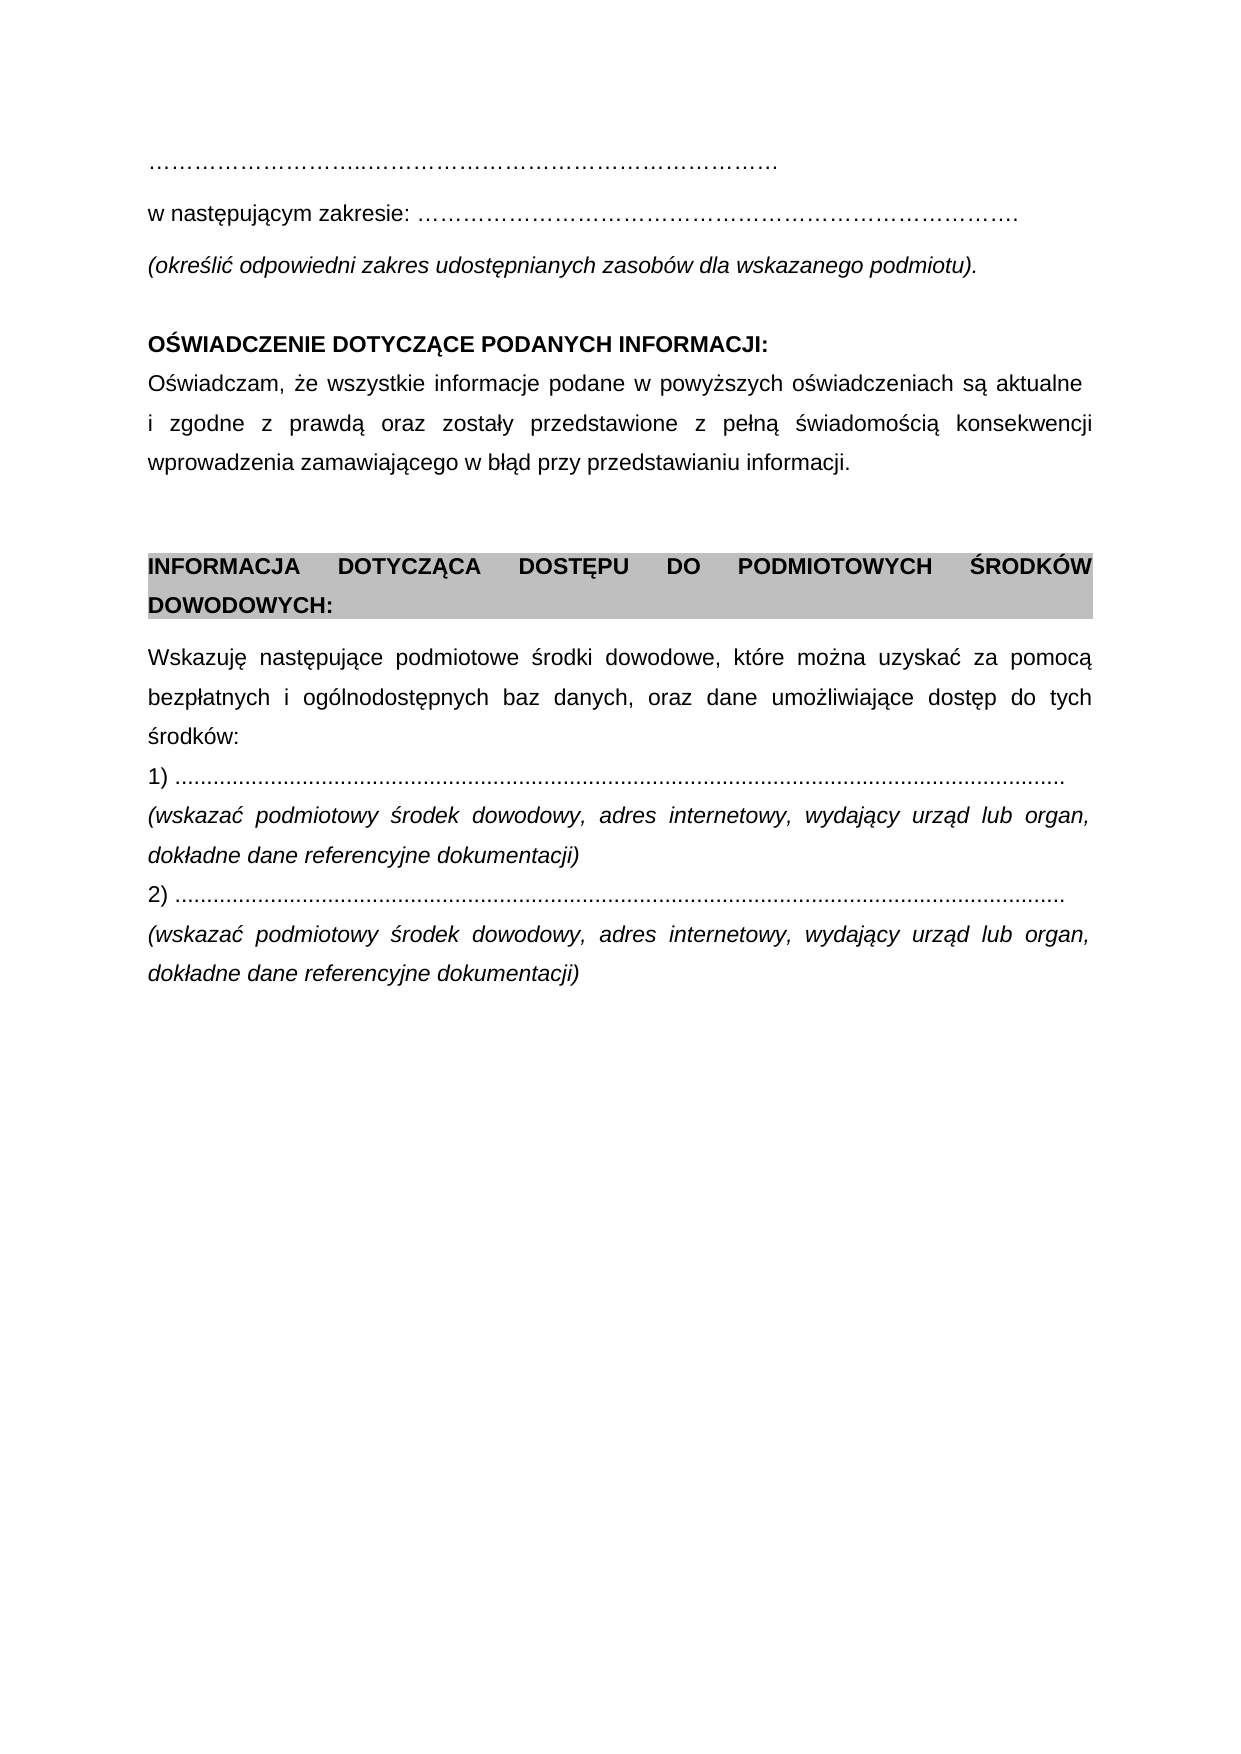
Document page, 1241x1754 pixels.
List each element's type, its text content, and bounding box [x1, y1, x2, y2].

text (określić odpowiedni zakres udostępnianych zasobów dla wskazanego podmiotu). [148, 252, 1093, 278]
text INFORMACJA DOTYCZĄCA DOSTĘPU DO PODMIOTOWYCH ŚRODKÓW DOWODOWYCH: [148, 553, 1093, 619]
text 1) ............................................................................................................................................ [148, 763, 1093, 789]
text OŚWIADCZENIE DOTYCZĄCE PODANYCH INFORMACJI: [148, 291, 1093, 357]
text (wskazać podmiotowy środek dowodowy, adres internetowy, wydający urząd lub organ, dokładne dane referencyjne dokumentacji) [148, 921, 1093, 987]
text (wskazać podmiotowy środek dowodowy, adres internetowy, wydający urząd lub organ, dokładne dane referencyjne dokumentacji) [148, 802, 1093, 868]
text Wskazuję następujące podmiotowe środki dowodowe, które można uzyskać za pomocą bezpłatnych i ogólnodostępnych baz danych, oraz dane umożliwiające dostęp do tych środków: [148, 644, 1093, 750]
text 2) ............................................................................................................................................ [148, 881, 1093, 908]
text w następującym zakresie: ……………………………………………………………………. [148, 199, 1093, 226]
text ………………………..……………………………………………… [148, 148, 1093, 174]
text Oświadczam, że wszystkie informacje podane w powyższych oświadczeniach są aktualne i zgodne z prawdą oraz zostały przedstawione z pełną świadomością konsekwencji wprowadzenia zamawiającego w błąd przy przedstawianiu informacji. [148, 370, 1093, 475]
